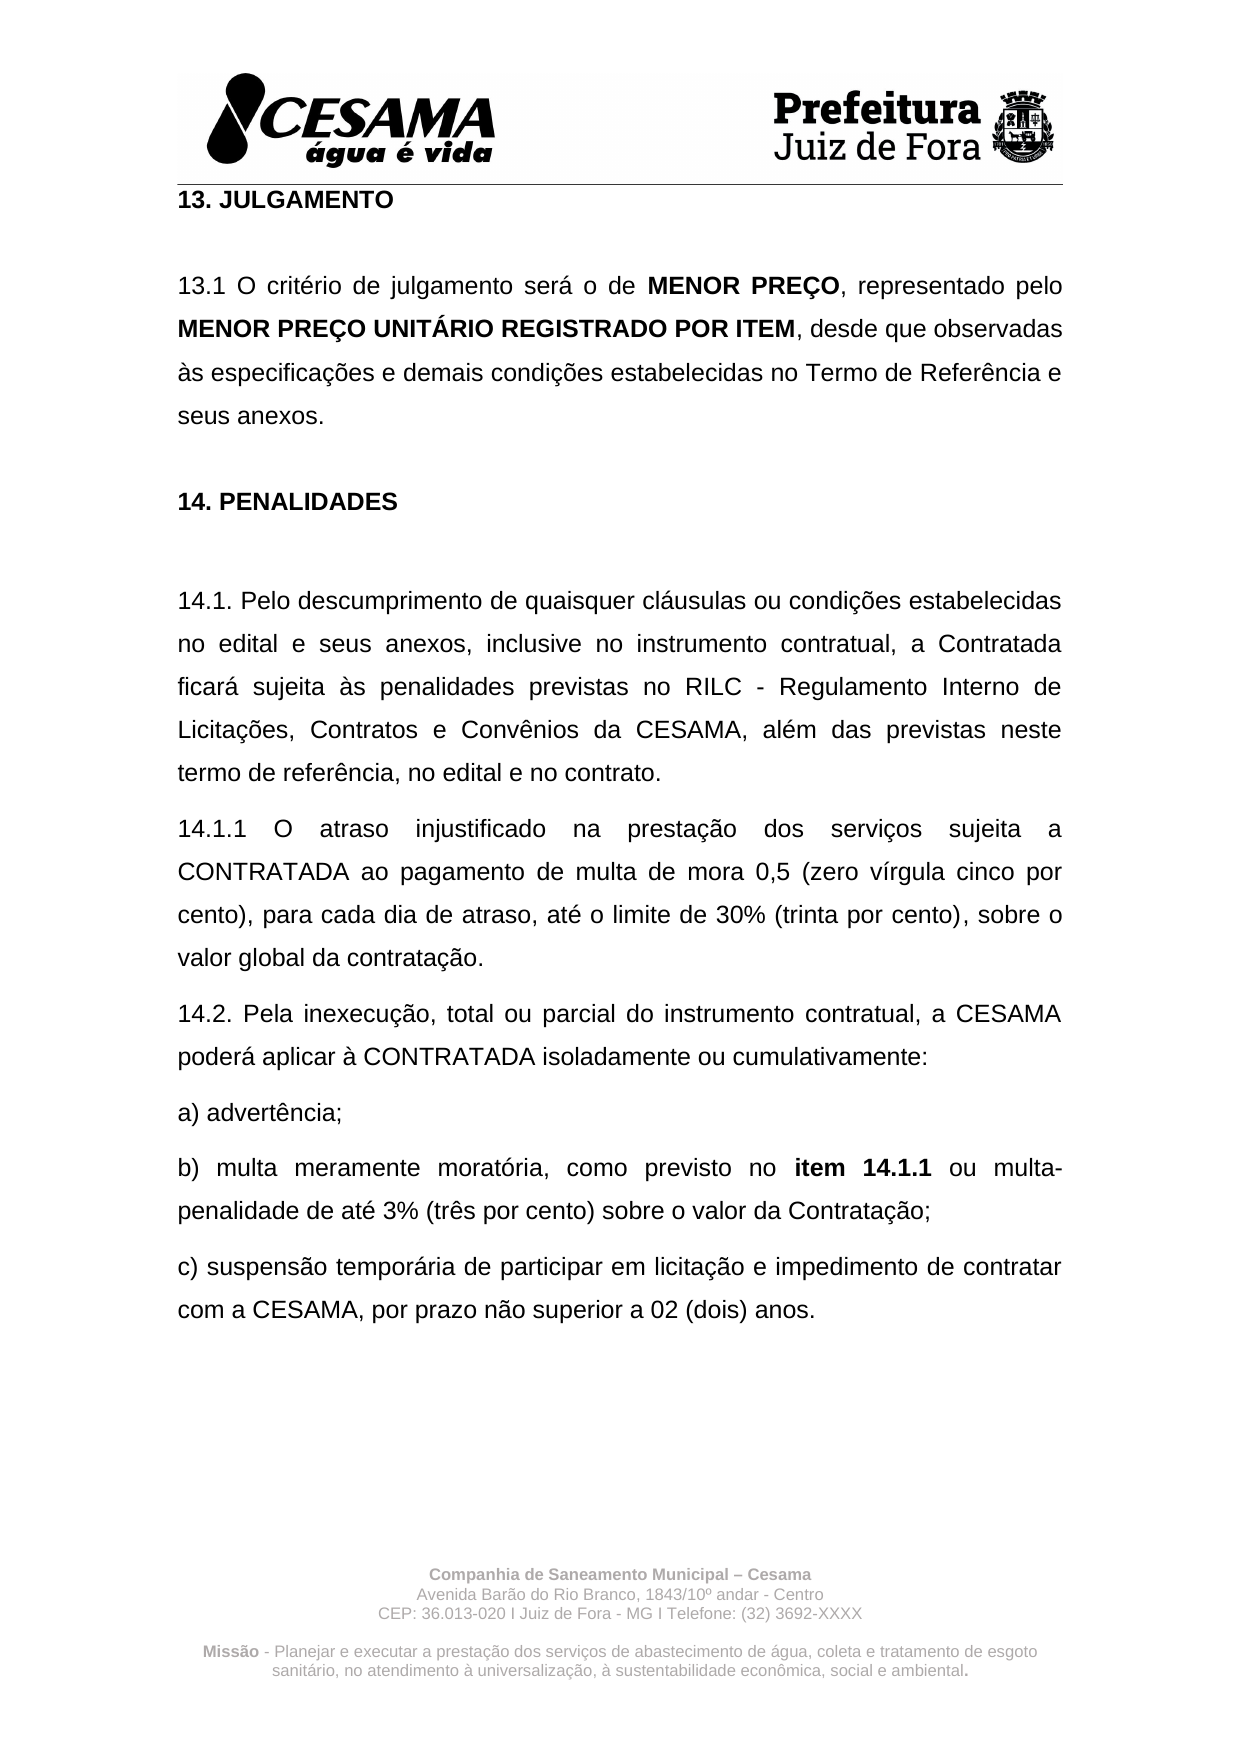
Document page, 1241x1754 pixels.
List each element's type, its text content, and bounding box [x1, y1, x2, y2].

text 13.1 O critério de julgamento será o de MENOR PREÇO, representado pelo MENOR PREÇO UNITÁRIO REGISTRADO POR ITEM, desde que observadas às especificações e demais condições estabelecidas no Termo de Referência e seus anexos. [177, 271, 1063, 429]
text c) suspensão temporária de participar em licitação e impedimento de contratar com a CESAMA, por prazo não superior a 02 (dois) anos. [177, 1252, 1063, 1324]
text 13. JULGAMENTO [177, 185, 1063, 214]
text 14.1. Pelo descumprimento de quaisquer cláusulas ou condições estabelecidas no edital e seus anexos, inclusive no instrumento contratual, a Contratada ficará sujeita às penalidades previstas no RILC - Regulamento Interno de Licitações, Contratos e Convênios da CESAMA, além das previstas neste termo de referência, no edital e no contrato. [177, 586, 1063, 787]
text 14. PENALIDADES [177, 487, 1063, 516]
text b) multa meramente moratória, como previsto no item 14.1.1 ou multa-penalidade de até 3% (três por cento) sobre o valor da Contratação; [177, 1153, 1063, 1225]
text 14.1.1 O atraso injustificado na prestação dos serviços sujeita a CONTRATADA ao pagamento de multa de mora 0,5 (zero vírgula cinco por cento), para cada dia de atraso, até o limite de 30% (trinta por cento), sobre o valor global da contratação. [177, 814, 1063, 972]
picture [177, 73, 1063, 185]
text 14.2. Pela inexecução, total ou parcial do instrumento contratual, a CESAMA poderá aplicar à CONTRATADA isoladamente ou cumulativamente: [177, 999, 1063, 1071]
text a) advertência; [177, 1097, 1063, 1126]
